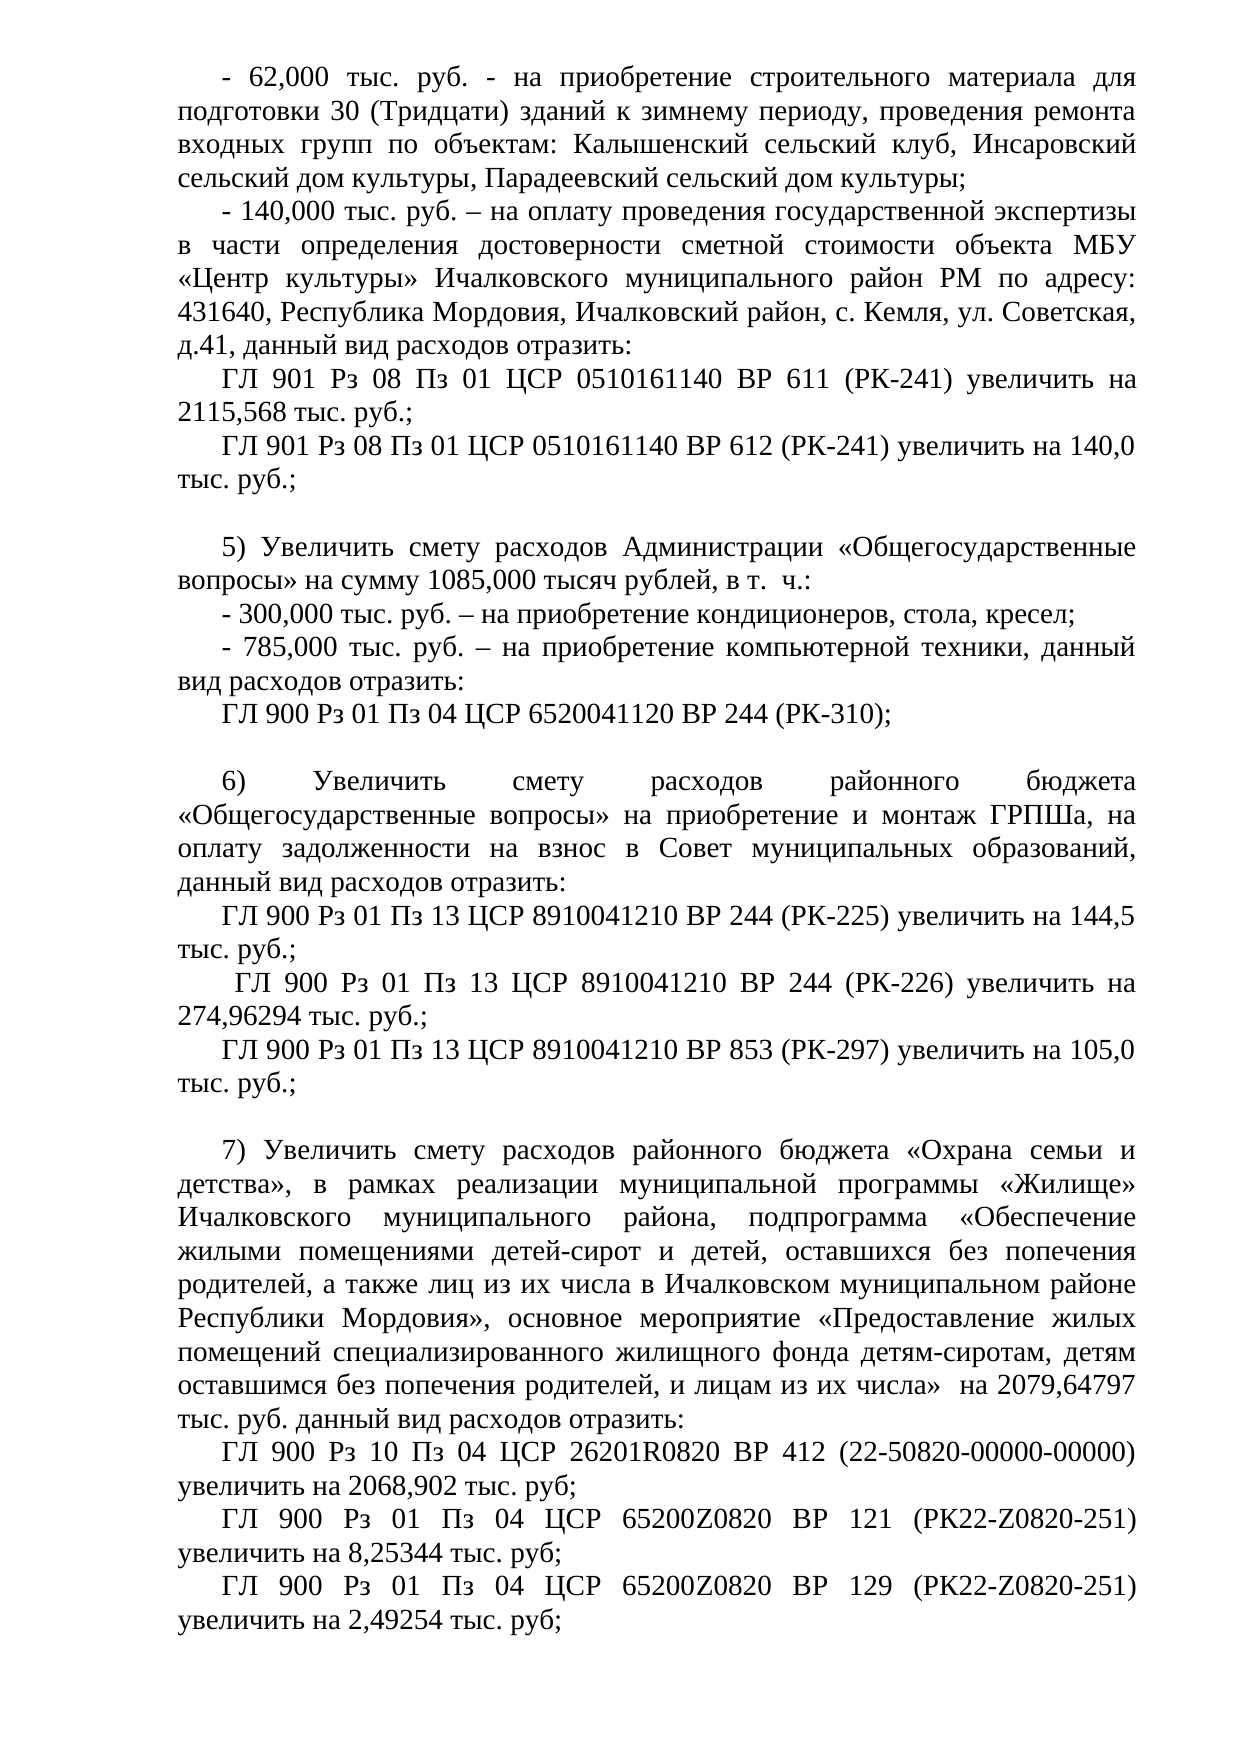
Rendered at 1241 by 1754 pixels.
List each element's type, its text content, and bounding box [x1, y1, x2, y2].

text ГЛ 900 Рз 01 Пз 04 ЦСР 65200Z0820 ВР 129 (РК22-Z0820-251) увеличить на 2,49254 тыс. руб; [177, 1568, 1137, 1636]
text ГЛ 900 Рз 01 Пз 13 ЦСР 8910041210 ВР 853 (РК-297) увеличить на 105,0 тыс. руб.; [177, 1032, 1137, 1099]
text ГЛ 901 Рз 08 Пз 01 ЦСР 0510161140 ВР 611 (РК-241) увеличить на 2115,568 тыс. руб.; [177, 361, 1137, 428]
text ГЛ 900 Рз 01 Пз 13 ЦСР 8910041210 ВР 244 (РК-226) увеличить на 274,96294 тыс. руб.; [177, 965, 1137, 1032]
text - 62,000 тыс. руб. - на приобретение строительного материала для подготовки 30 (Тридцати) зданий к зимнему периоду, проведения ремонта входных групп по объектам: Калышенский сельский клуб, Инсаровский сельский дом культуры, Парадеевский сельский дом культуры; [177, 59, 1137, 193]
text - 300,000 тыс. руб. – на приобретение кондиционеров, стола, кресел; [177, 596, 1137, 629]
text ГЛ 900 Рз 01 Пз 13 ЦСР 8910041210 ВР 244 (РК-225) увеличить на 144,5 тыс. руб.; [177, 898, 1137, 965]
text - 140,000 тыс. руб. – на оплату проведения государственной экспертизы в части определения достоверности сметной стоимости объекта МБУ «Центр культуры» Ичалковского муниципального район РМ по адресу: 431640, Республика Мордовия, Ичалковский район, с. Кемля, ул. Советская, д.41, данный вид расходов отразить: [177, 193, 1137, 361]
text ГЛ 900 Рз 01 Пз 04 ЦСР 6520041120 ВР 244 (РК-310); [177, 696, 1137, 730]
text 5) Увеличить смету расходов Администрации «Общегосударственные вопросы» на сумму 1085,000 тысяч рублей, в т. ч.: [177, 529, 1137, 596]
text 7) Увеличить смету расходов районного бюджета «Охрана семьи и детства», в рамках реализации муниципальной программы «Жилище» Ичалковского муниципального района, подпрограмма «Обеспечение жилыми помещениями детей-сирот и детей, оставшихся без попечения родителей, а также лиц из их числа в Ичалковском муниципальном районе Республики Мордовия», основное мероприятие «Предоставление жилых помещений специализированного жилищного фонда детям-сиротам, детям оставшимся без попечения родителей, и лицам из их числа» на 2079,64797 тыс. руб. данный вид расходов отразить: [177, 1132, 1137, 1434]
text ГЛ 901 Рз 08 Пз 01 ЦСР 0510161140 ВР 612 (РК-241) увеличить на 140,0 тыс. руб.; [177, 428, 1137, 495]
text - 785,000 тыс. руб. – на приобретение компьютерной техники, данный вид расходов отразить: [177, 629, 1137, 696]
text ГЛ 900 Рз 10 Пз 04 ЦСР 26201R0820 ВР 412 (22-50820-00000-00000) увеличить на 2068,902 тыс. руб; [177, 1434, 1137, 1501]
text ГЛ 900 Рз 01 Пз 04 ЦСР 65200Z0820 ВР 121 (РК22-Z0820-251) увеличить на 8,25344 тыс. руб; [177, 1501, 1137, 1568]
text 6) Увеличить смету расходов районного бюджета «Общегосударственные вопросы» на приобретение и монтаж ГРПШа, на оплату задолженности на взнос в Совет муниципальных образований, данный вид расходов отразить: [177, 763, 1137, 898]
